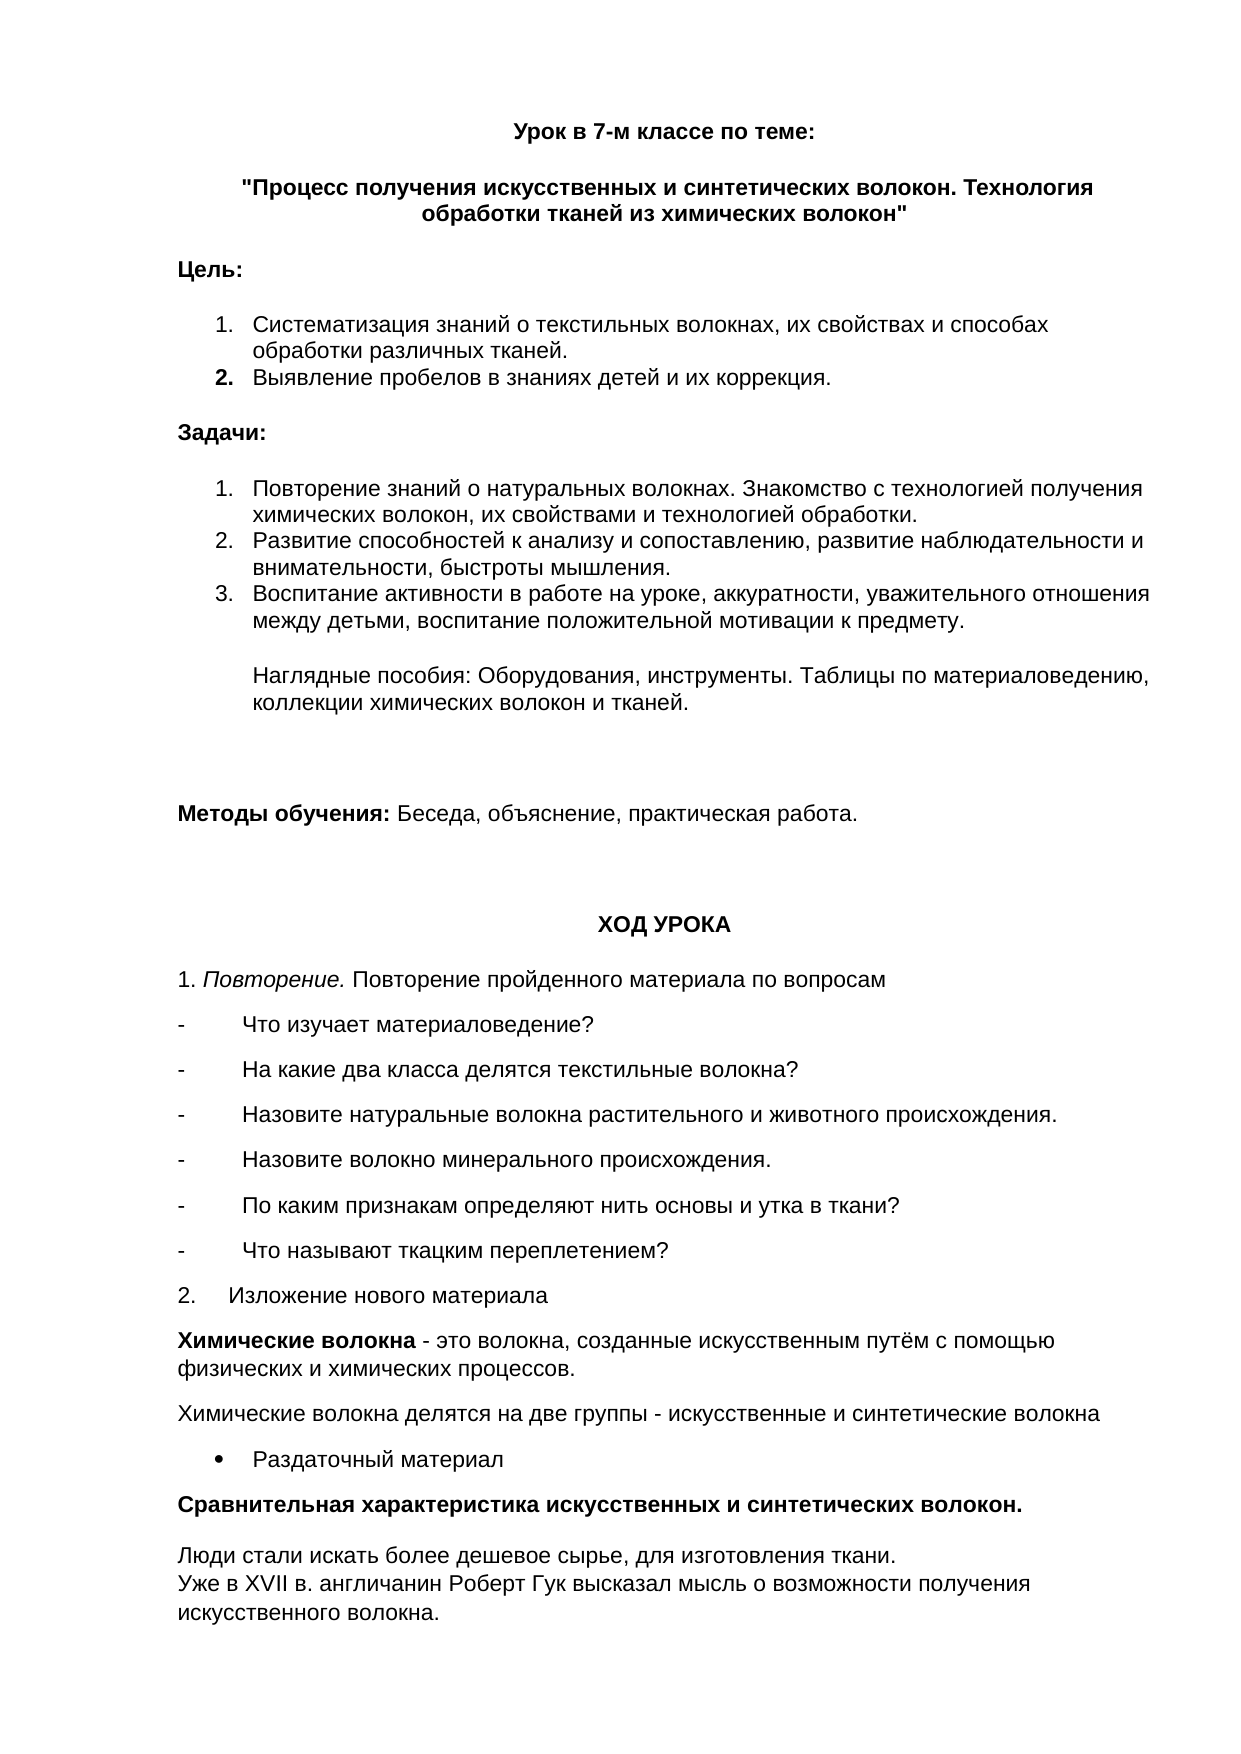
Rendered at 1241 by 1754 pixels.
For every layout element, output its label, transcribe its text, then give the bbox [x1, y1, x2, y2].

list Cистематизация знаний о текстильных волокнах, их свойствах и способах обработки различных тканей. [215, 311, 1152, 364]
text - Назовите волокно минерального происхождения. [177, 1146, 1152, 1173]
text 2. Изложение нового материала [177, 1282, 1152, 1308]
text Химические волокна делятся на две группы - искусственные и синтетические волокна [177, 1400, 1152, 1427]
text Сравнительная характеристика искусственных и синтетических волокон. [177, 1491, 1152, 1517]
text - По каким признакам определяют нить основы и утка в ткани? [177, 1192, 1152, 1218]
text Наглядные пособия: Оборудования, инструменты. Таблицы по материаловедению, коллекции химических волокон и тканей. [252, 662, 1152, 715]
text Химические волокна - это волокна, созданные искусственным путём с помощью физических и химических процессов. [177, 1327, 1152, 1382]
text - Что называют ткацким переплетением? [177, 1237, 1152, 1263]
text Методы обучения: Беседа, объяснение, практическая работа. [177, 799, 1152, 826]
text 1. Повторение. Повторение пройденного материала по вопросам [177, 966, 1152, 992]
text - Что изучает материаловедение? [177, 1011, 1152, 1037]
text Люди стали искать более дешевое сырье, для изготовления ткани. Уже в XVII в. англичанин Роберт Гук высказал мысль о возможности получения искусственного волокна. [177, 1542, 1152, 1625]
subtitle Урок в 7-м классе по теме: [177, 118, 1152, 144]
list Раздаточный материал [215, 1446, 1152, 1472]
list Выявление пробелов в знаниях детей и их коррекция. [215, 364, 1152, 390]
text Цель: [177, 256, 1152, 282]
list Повторение знаний о натуральных волокнах. Знакомство с технологией получения химических волокон, их свойствами и технологией обработки. [215, 475, 1152, 527]
list Развитие способностей к анализу и сопоставлению, развитие наблюдательности и внимательности, быстроты мышления. [215, 527, 1152, 580]
text - Назовите натуральные волокна растительного и животного происхождения. [177, 1101, 1152, 1128]
text - На какие два класса делятся текстильные волокна? [177, 1056, 1152, 1083]
subtitle "Процесс получения искусственных и синтетических волокон. Технология обработки тканей из химических волокон" [177, 174, 1152, 226]
list Воспитание активности в работе на уроке, аккуратности, уважительного отношения между детьми, воспитание положительной мотивации к предмету. [215, 580, 1152, 633]
text Задачи: [177, 419, 1152, 446]
text ХОД УРОКА [177, 911, 1152, 937]
